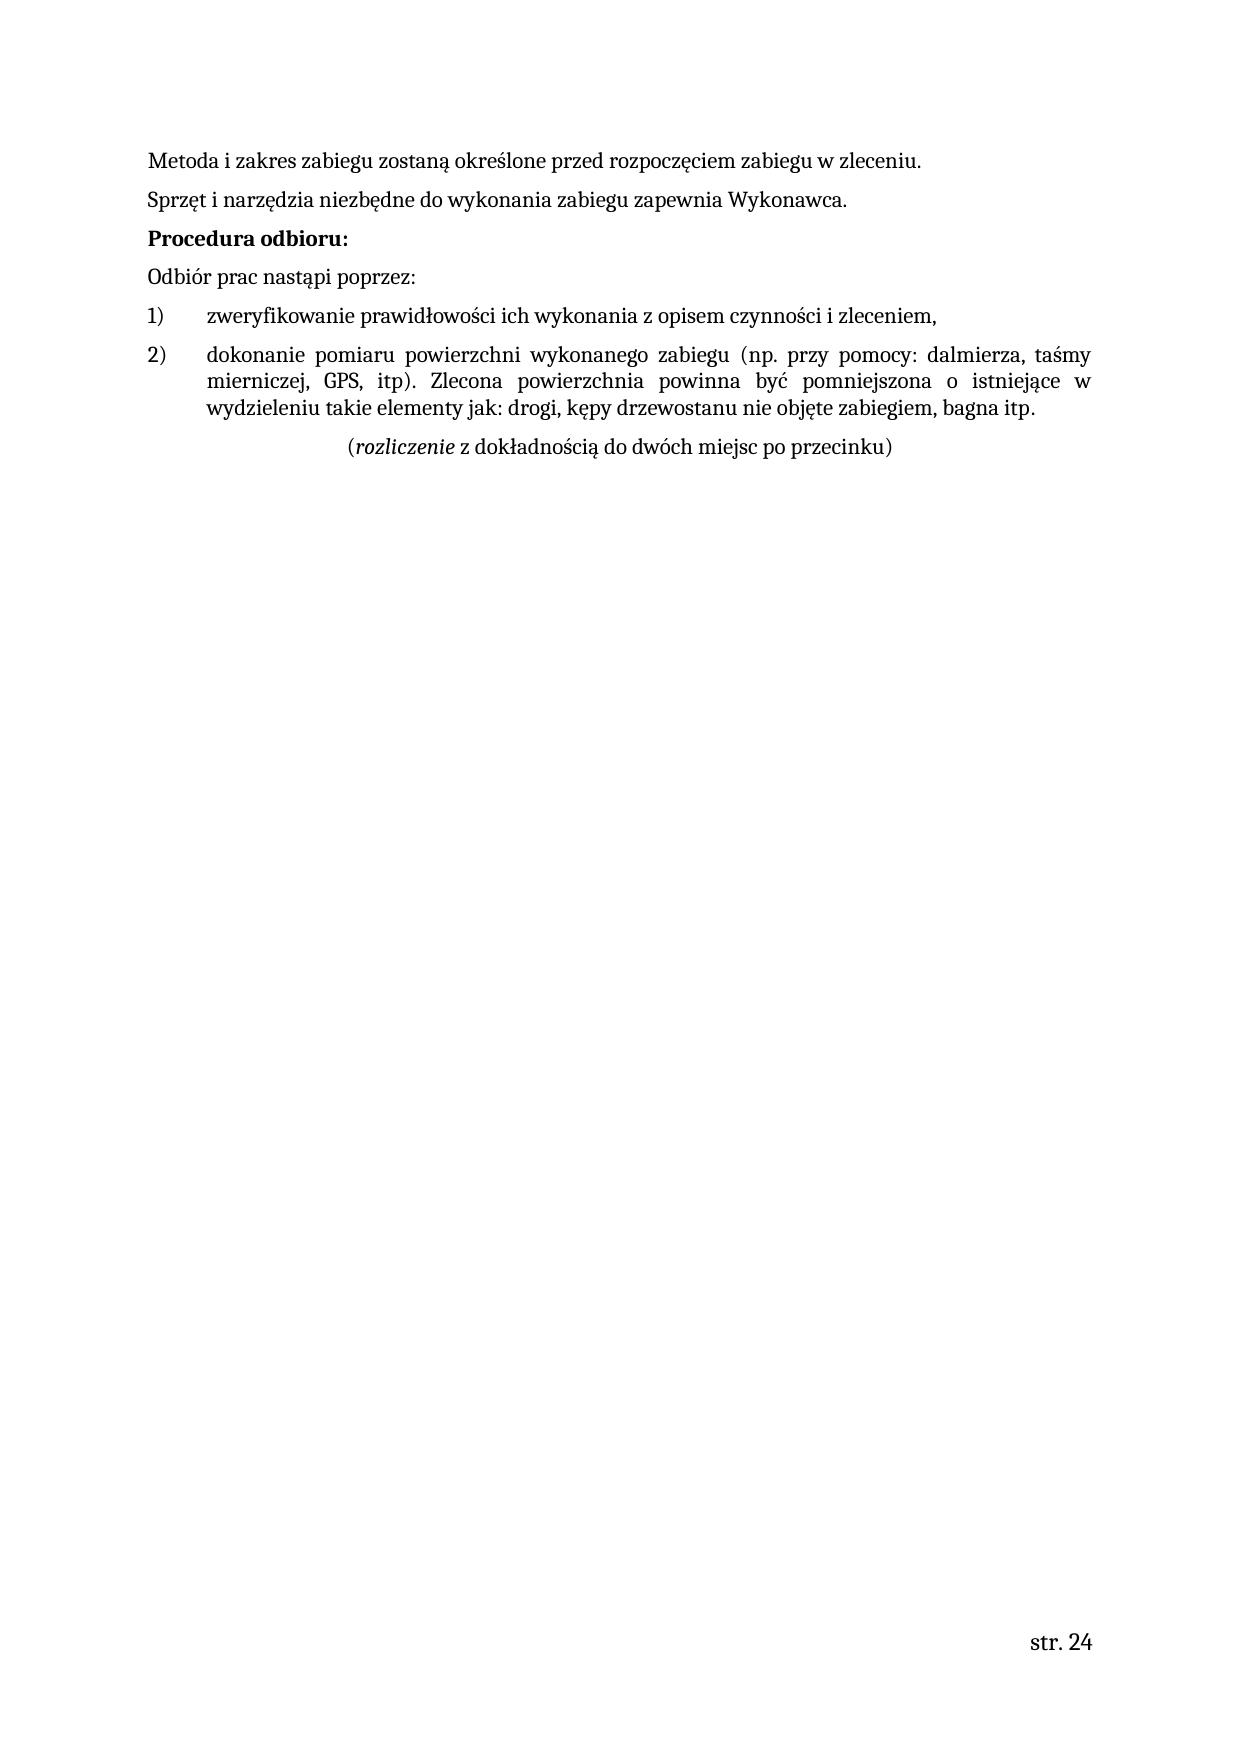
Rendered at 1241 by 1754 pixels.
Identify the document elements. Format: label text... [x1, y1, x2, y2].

text 2) dokonanie pomiaru powierzchni wykonanego zabiegu (np. przy pomocy: dalmierza, taśmy mierniczej, GPS, itp). Zlecona powierzchnia powinna być pomniejszona o istniejące w wydzieleniu takie elementy jak: drogi, kępy drzewostanu nie objęte zabiegiem, bagna itp. [148, 342, 1093, 421]
text Sprzęt i narzędzia niezbędne do wykonania zabiegu zapewnia Wykonawca. [148, 186, 1093, 213]
text Procedura odbioru: [148, 225, 1093, 252]
text Odbiór prac nastąpi poprzez: [148, 264, 1093, 291]
text 1) zweryfikowanie prawidłowości ich wykonania z opisem czynności i zleceniem, [148, 303, 1093, 329]
text (rozliczenie z dokładnością do dwóch miejsc po przecinku)II.2 Ręczne przygotowanie gleby [148, 433, 1093, 460]
text Metoda i zakres zabiegu zostaną określone przed rozpoczęciem zabiegu w zleceniu. [148, 148, 1093, 174]
